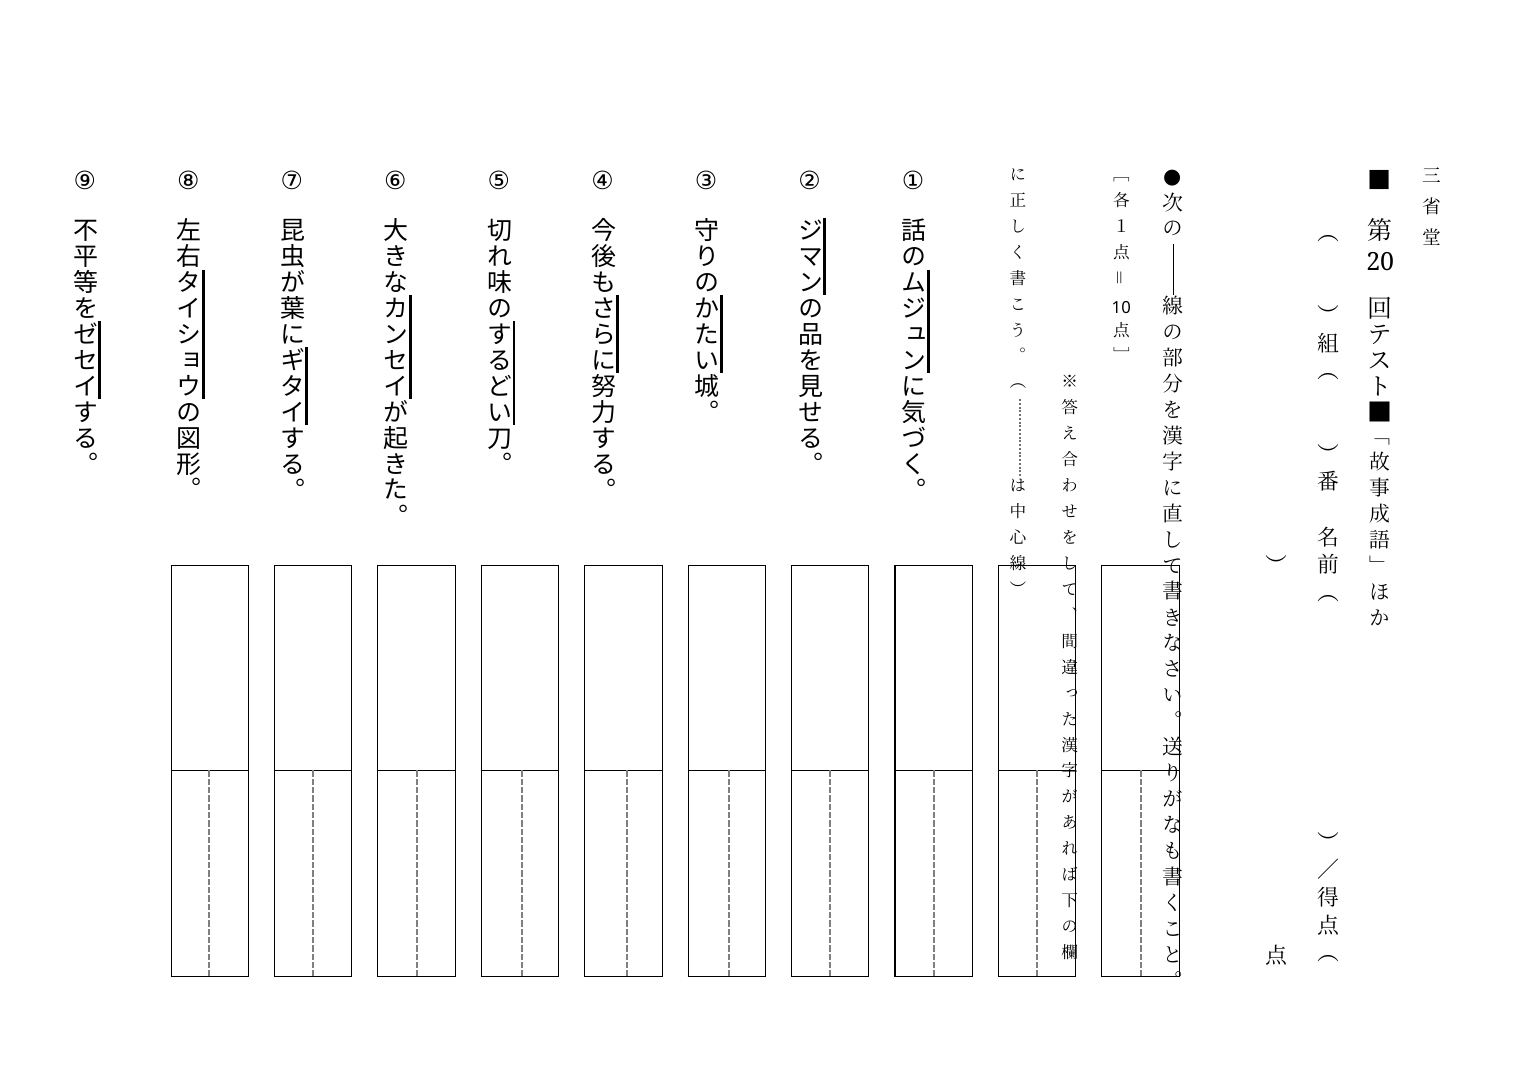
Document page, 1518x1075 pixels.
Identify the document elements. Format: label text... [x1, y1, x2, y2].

text ③守りのかたい城。 [681, 166, 733, 969]
text ④今後もさらに努力する。 [578, 166, 629, 969]
text ⑨不平等をゼセイする。 [60, 166, 112, 969]
text （ ）組（ ）番 名前（ ）／得点（ ）点 [1251, 166, 1354, 969]
text ⑦昆虫が葉にギタイする。 [267, 166, 319, 969]
text ●次の 線の部分を漢字に直して書きなさい。送りがなも書くこと。［各１点＝10点］ [1095, 166, 1199, 969]
text ⑤切れ味のするどい刀。 [474, 166, 526, 969]
text ①話のムジュンに気づく。 [888, 166, 940, 969]
text ⑥大きなカンセイが起きた。 [371, 166, 422, 969]
text ※答え合わせをして、間違った漢字があれば下の欄に正しく書こう。（ は中心線） [992, 166, 1095, 969]
text ②ジマンの品を見せる。 [785, 166, 836, 969]
subtitle 三省堂版１年 秀学社 [1406, 166, 1458, 969]
text ■第20回テスト■「故事成語」ほか [1354, 166, 1406, 969]
text ⑧左右タイショウの図形。 [163, 166, 215, 969]
